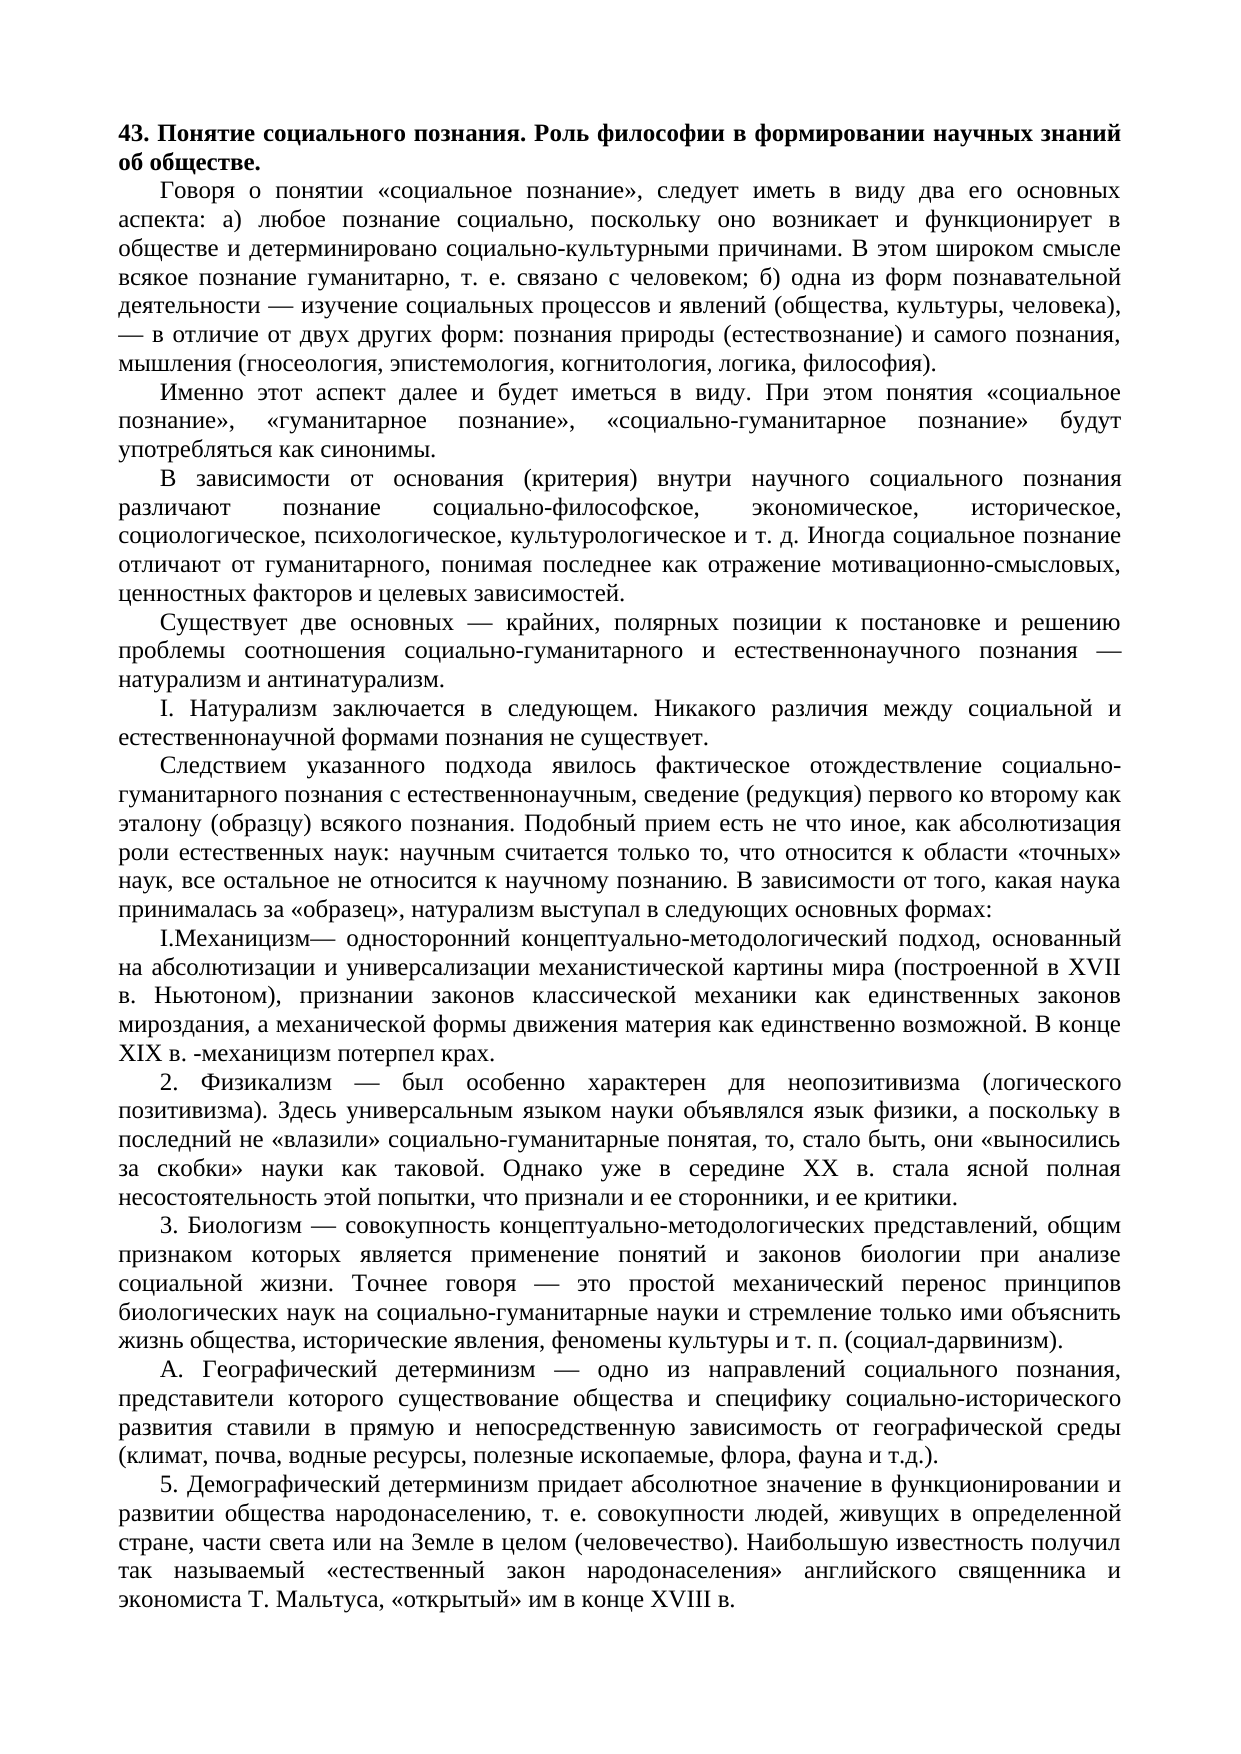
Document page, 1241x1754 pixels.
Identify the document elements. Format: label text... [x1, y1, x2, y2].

text Следствием указанного подхода явилось фактическое отождествление социально-гуманитарного познания с естественнонаучным, сведение (редукция) первого ко второму как эталону (образцу) всякого познания. Подобный прием есть не что иное, как абсолютизация роли естественных наук: научным считается только то, что относится к области «точных» наук, все остальное не относится к научному познанию. В зависимости от того, какая наука принималась за «образец», натурализм выступал в следующих основных формах: [118, 751, 1122, 923]
text Говоря о понятии «социальное познание», следует иметь в виду два его основных аспекта: а) любое познание социально, поскольку оно возникает и функционирует в обществе и детерминировано социально-культурными причинами. В этом широком смысле всякое познание гуманитарно, т. е. связано с человеком; б) одна из форм познавательной деятельности — изучение социальных процессов и явлений (общества, культуры, человека), — в отличие от двух других форм: познания природы (естествознание) и самого познания, мышления (гносеология, эпистемология, когнитология, логика, философия). [118, 176, 1122, 377]
text 5. Демографический детерминизм придает абсолютное значение в функционировании и развитии общества народонаселению, т. е. совокупности людей, живущих в определенной стране, части света или на Земле в целом (человечество). Наибольшую известность получил так называемый «естественный закон народонаселения» английского священника и экономиста Т. Мальтуса, «открытый» им в конце XVIII в. [118, 1469, 1122, 1613]
text 3. Биологизм — совокупность концептуально-методологических представлений, общим признаком которых является применение понятий и законов биологии при анализе социальной жизни. Точнее говоря — это простой механический перенос принципов биологических наук на социально-гуманитарные науки и стремление только ими объяснить жизнь общества, исторические явления, феномены культуры и т. п. (социал-дарвинизм). [118, 1211, 1122, 1354]
text I.Механицизм— односторонний концептуально-методологический подход, основанный на абсолютизации и универсализации механистической картины мира (построенной в XVII в. Ньютоном), признании законов классической механики как единственных законов мироздания, а механической формы движения материя как единственно возможной. В конце XIX в. -механицизм потерпел крах. [118, 923, 1122, 1067]
text 43. Понятие социального познания. Роль философии в формировании научных знаний об обществе. [118, 118, 1122, 176]
text Именно этот аспект далее и будет иметься в виду. При этом понятия «социальное познание», «гуманитарное познание», «социально-гуманитарное познание» будут употребляться как синонимы. [118, 377, 1122, 463]
text 2. Физикализм — был особенно характерен для неопозитивизма (логического позитивизма). Здесь универсальным языком науки объявлялся язык физики, а поскольку в последний не «влазили» социально-гуманитарные понятая, то, стало быть, они «выносились за скобки» науки как таковой. Однако уже в середине XX в. стала ясной полная несостоятельность этой попытки, что признали и ее сторонники, и ее критики. [118, 1067, 1122, 1211]
text Существует две основных — крайних, полярных позиции к постановке и решению проблемы соотношения социально-гуманитарного и естественнонаучного познания — натурализм и антинатурализм. [118, 607, 1122, 693]
text В зависимости от основания (критерия) внутри научного социального познания различают познание социально-философское, экономическое, историческое, социологическое, психологическое, культурологическое и т. д. Иногда социальное познание отличают от гуманитарного, понимая последнее как отражение мотивационно-смысловых, ценностных факторов и целевых зависимостей. [118, 463, 1122, 607]
text I. Натурализм заключается в следующем. Никакого различия между социальной и естественнонаучной формами познания не существует. [118, 693, 1122, 751]
text А. Географический детерминизм — одно из направлений социального познания, представители которого существование общества и специфику социально-исторического развития ставили в прямую и непосредственную зависимость от географической среды (климат, почва, водные ресурсы, полезные ископаемые, флора, фауна и т.д.). [118, 1354, 1122, 1469]
